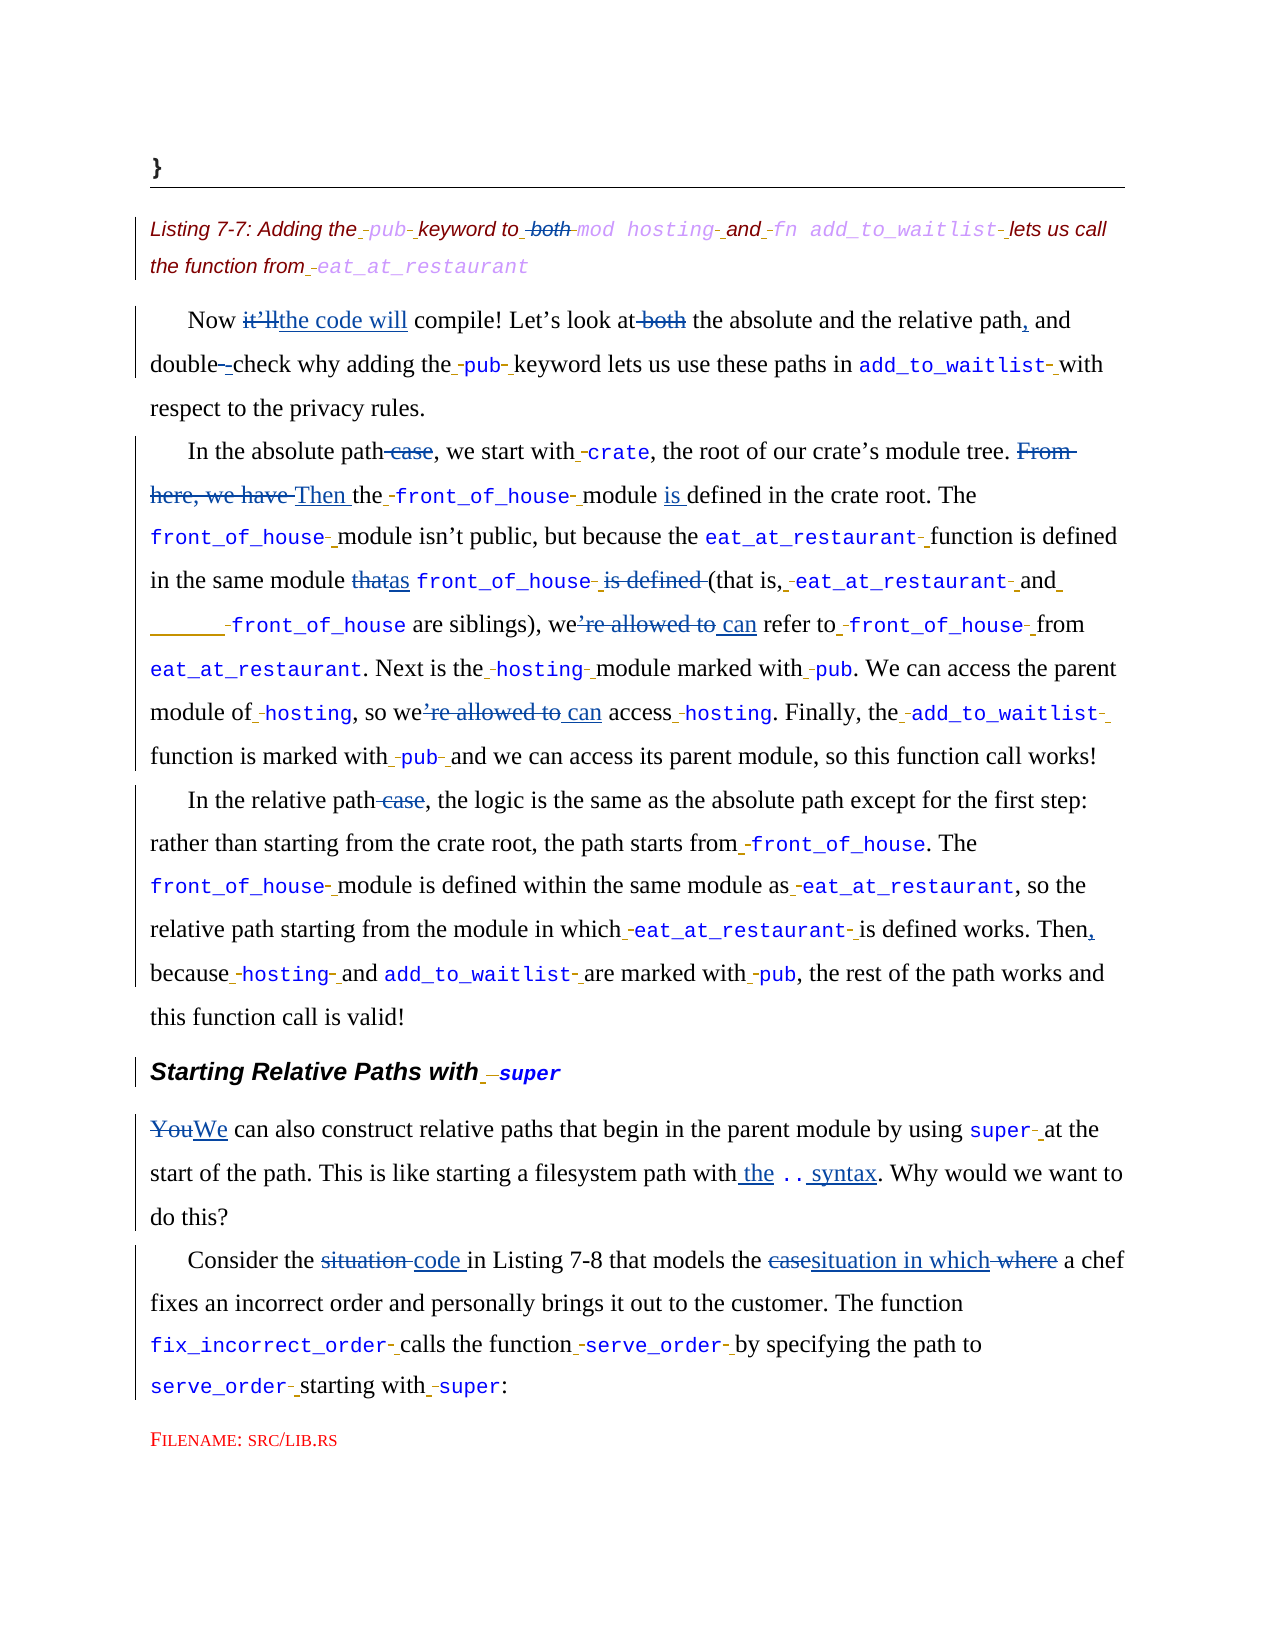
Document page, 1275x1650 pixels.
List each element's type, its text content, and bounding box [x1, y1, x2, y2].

text In the relative path, the logic is the same as the absolute path except for the first step: rather than starting from the crate root, the path starts fromfront_of_house. Thefront_of_housemodule is defined within the same module aseat_at_restaurant, so the relative path starting from the module in whicheat_at_restaurantis defined works. Then becausehostingand add_to_waitlistare marked withpub, the rest of the path works and this function call is valid! [150, 785, 1125, 1030]
text Now compile! Let’s look at the absolute and the relative path and doublecheck why adding thepubkeyword lets us use these paths in add_to_waitlistwith respect to the privacy rules. [150, 306, 1125, 421]
text Starting Relative Paths withsuper [150, 1057, 1125, 1087]
list Listing 7-7: Adding thepubkeyword tomod hostingandfn add_to_waitlistlets us call the function fromeat_at_restaurant [150, 217, 1125, 280]
text can also construct relative paths that begin in the parent module by using superat the start of the path. This is like starting a filesystem path with ... Why would we want to do this? [150, 1114, 1125, 1231]
text In the absolute path, we start withcrate, the root of our crate’s module tree. thefront_of_housemodule defined in the crate root. Thefront_of_housemodule isn’t public, but because the eat_at_restaurantfunction is defined in the same module front_of_house(that is,eat_at_restaurantandfront_of_house are siblings), we refer tofront_of_housefrom eat_at_restaurant. Next is thehostingmodule marked withpub. We can access the parent module ofhosting, so we accesshosting. Finally, theadd_to_waitlistfunction is marked withpuband we can access its parent module, so this function call works! [150, 436, 1125, 771]
text Filename: src/lib.rs [150, 1427, 1125, 1451]
text Consider the in Listing 7-8 that models the a chef fixes an incorrect order and personally brings it out to the customer. The function fix_incorrect_ordercalls the functionserve_orderby specifying the path toserve_orderstarting withsuper: [150, 1245, 1125, 1400]
text } [150, 150, 1125, 187]
